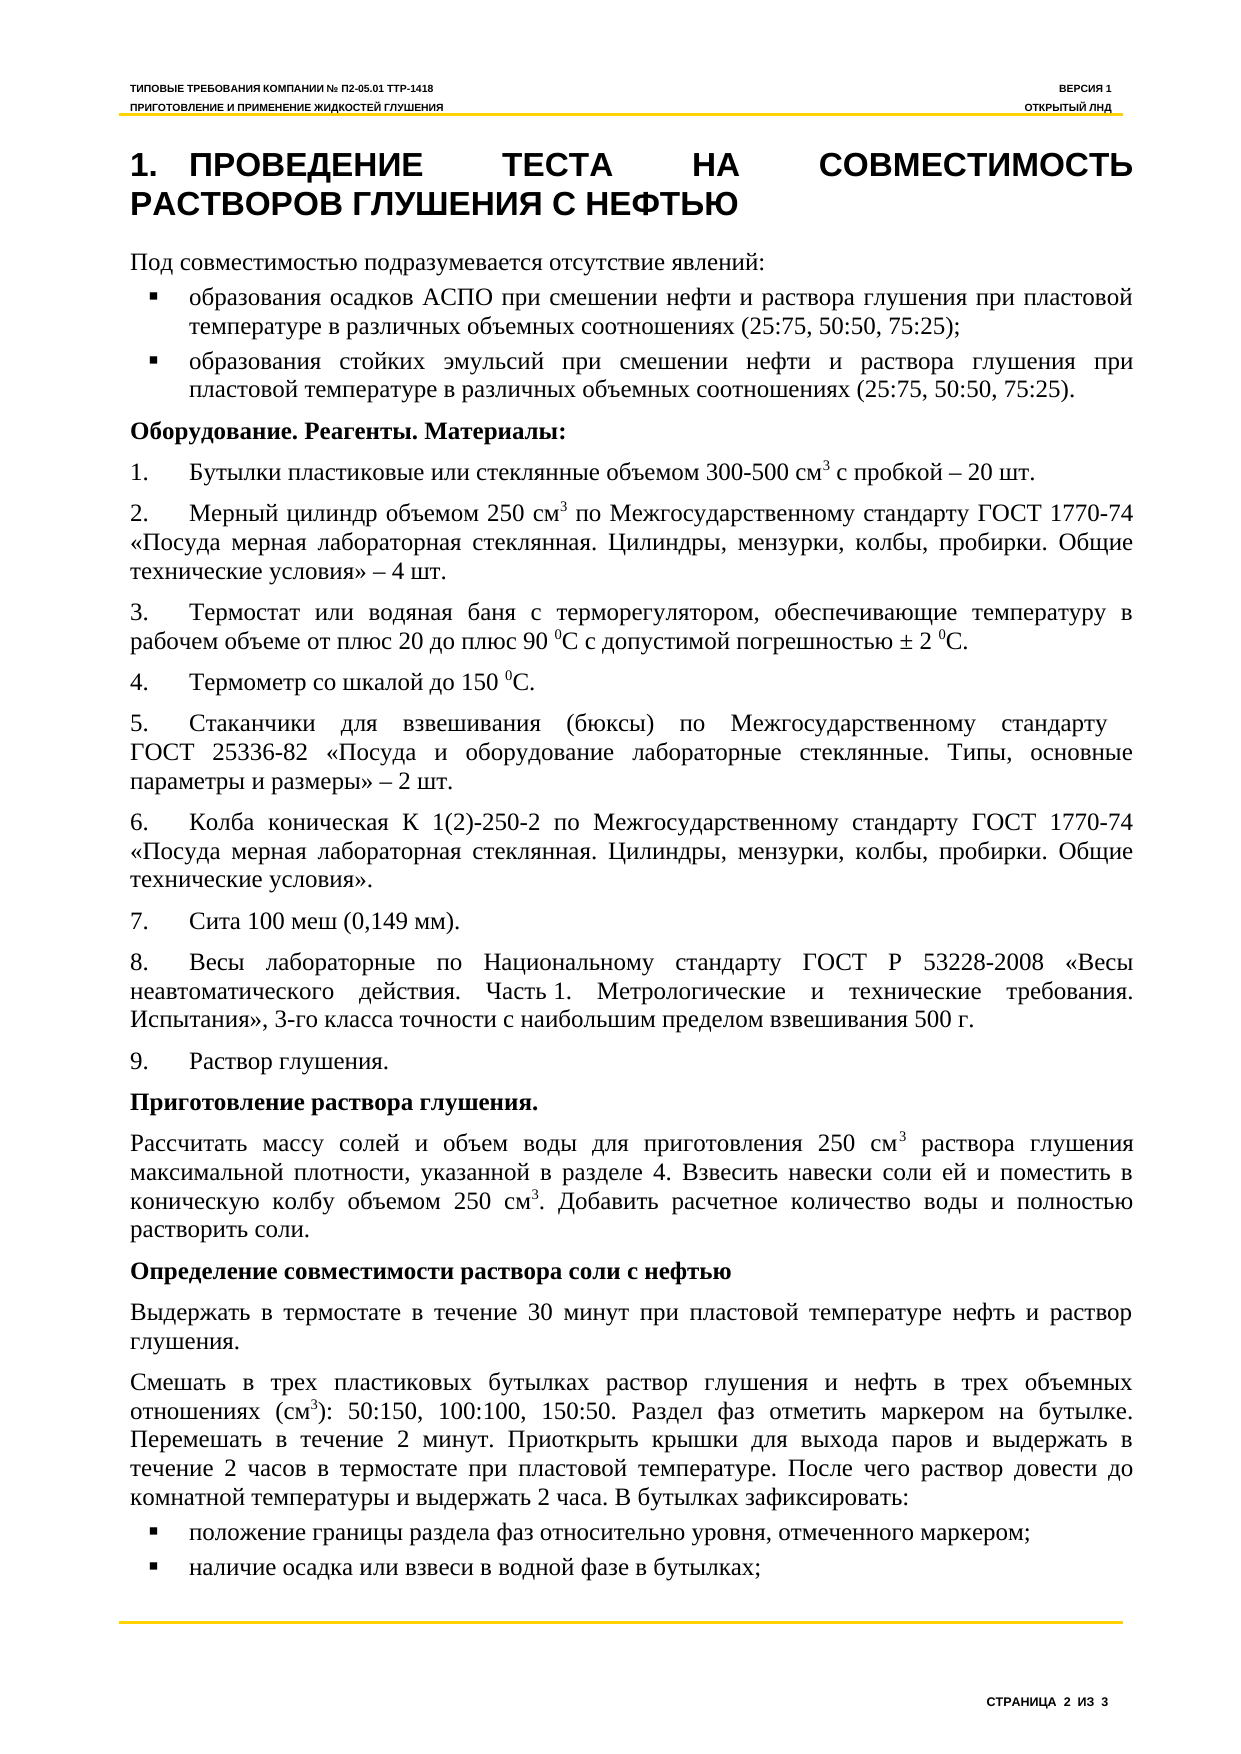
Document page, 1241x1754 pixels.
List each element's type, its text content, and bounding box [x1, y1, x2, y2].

list наличие осадка или взвеси в водной фазе в бутылках; [148, 1552, 1134, 1581]
list Бутылки пластиковые или стеклянные объемом 300-500 см3 с пробкой – 20 шт. [130, 457, 1134, 486]
text Рассчитать массу солей и объем воды для приготовления 250 см3 раствора глушения максимальной плотности, указанной в разделе 4. Взвесить навески соли ей и поместить в коническую колбу объемом 250 см3. Добавить расчетное количество воды и полностью растворить соли. [130, 1128, 1134, 1243]
text Смешать в трех пластиковых бутылках раствор глушения и нефть в трех объемных отношениях (см3): 50:150, 100:100, 150:50. Раздел фаз отметить маркером на бутылке. Перемешать в течение 2 минут. Приоткрыть крышки для выхода паров и выдержать в течение 2 часов в термостате при пластовой температуре. После чего раствор довести до комнатной температуры и выдержать 2 часа. В бутылках зафиксировать: [130, 1367, 1134, 1511]
list Стаканчики для взвешивания (бюксы) по Межгосударственному стандарту ГОСТ 25336-82 «Посуда и оборудование лабораторные стеклянные. Типы, основные параметры и размеры» – 2 шт. [130, 708, 1134, 794]
list Термостат или водяная баня с терморегулятором, обеспечивающие температуру в рабочем объеме от плюс 20 до плюс 90 0С с допустимой погрешностью ± 2 0С. [130, 597, 1134, 654]
list Сита 100 меш (0,149 мм). [130, 906, 1134, 934]
subtitle ПРОВЕДЕНИЕ ТЕСТА НА СОВМЕСТИМОСТЬ РАСТВОРОВ ГЛУШЕНИЯ С НЕФТЬЮ [130, 145, 1134, 222]
text Оборудование. Реагенты. Материалы: [130, 416, 1134, 444]
list образования осадков АСПО при смешении нефти и раствора глушения при пластовой температуре в различных объемных соотношениях (25:75, 50:50, 75:25); [148, 282, 1134, 339]
list образования стойких эмульсий при смешении нефти и раствора глушения при пластовой температуре в различных объемных соотношениях (25:75, 50:50, 75:25). [148, 346, 1134, 403]
text Приготовление раствора глушения. [130, 1087, 1134, 1116]
list Весы лабораторные по Национальному стандарту ГОСТ Р 53228-2008 «Весы неавтоматического действия. Часть 1. Метрологические и технические требования. Испытания», 3-го класса точности с наибольшим пределом взвешивания 500 г. [130, 947, 1134, 1033]
list положение границы раздела фаз относительно уровня, отмеченного маркером; [148, 1517, 1134, 1546]
list Раствор глушения. [130, 1046, 1134, 1074]
list Мерный цилиндр объемом 250 см3 по Межгосударственному стандарту ГОСТ 1770-74 «Посуда мерная лабораторная стеклянная. Цилиндры, мензурки, колбы, пробирки. Общие технические условия» – 4 шт. [130, 498, 1134, 584]
list Колба коническая К 1(2)-250-2 по Межгосударственному стандарту ГОСТ 1770-74 «Посуда мерная лабораторная стеклянная. Цилиндры, мензурки, колбы, пробирки. Общие технические условия». [130, 807, 1134, 893]
list Термометр со шкалой до 150 0С. [130, 667, 1134, 696]
text Под совместимостью подразумевается отсутствие явлений: [130, 247, 1134, 276]
text Выдержать в термостате в течение 30 минут при пластовой температуре нефть и раствор глушения. [130, 1297, 1134, 1354]
text Определение совместимости раствора соли с нефтью [130, 1256, 1134, 1284]
